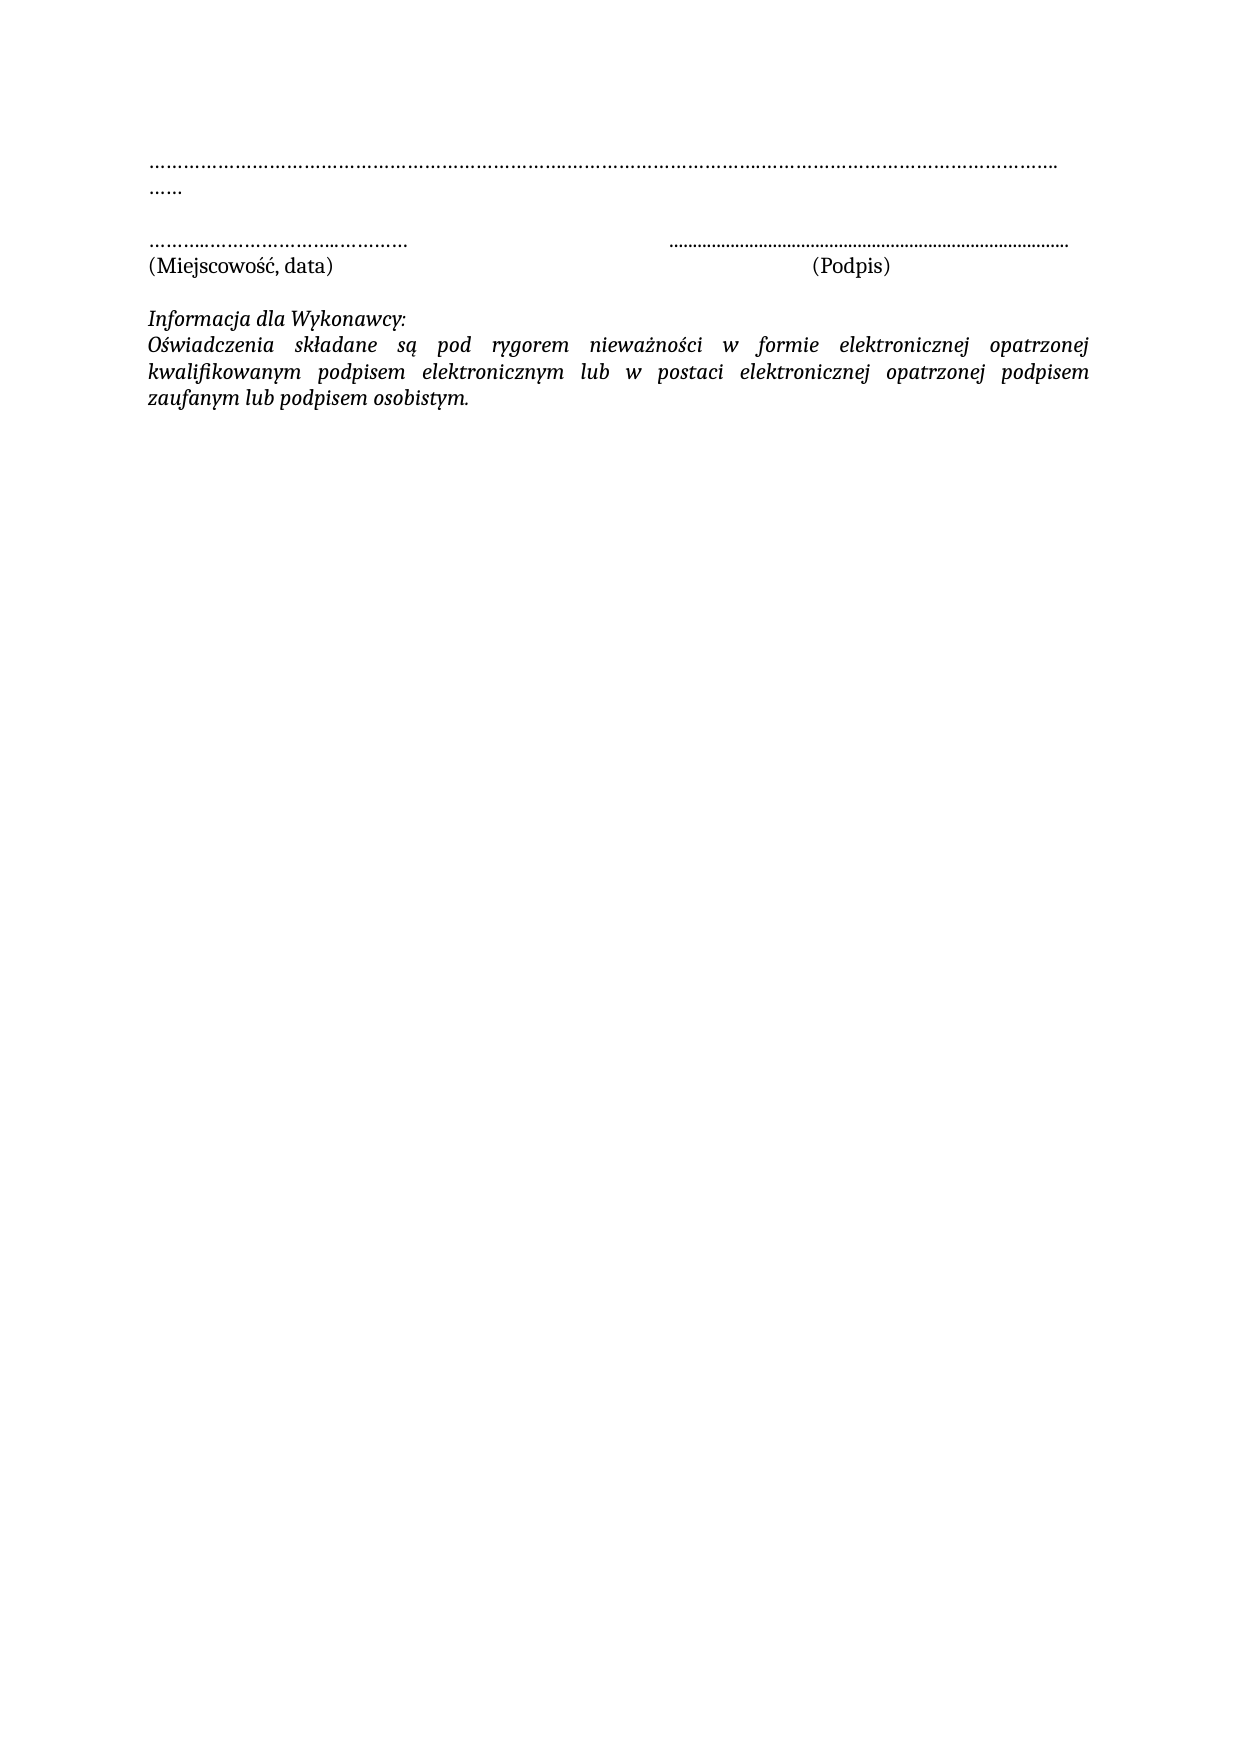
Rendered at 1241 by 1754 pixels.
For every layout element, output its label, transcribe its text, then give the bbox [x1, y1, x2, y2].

text Informacja dla Wykonawcy: [148, 306, 1093, 332]
text (Miejscowość, data) (Podpis) [148, 253, 1093, 279]
text ……………………………………………………………….…………………………….…………………………………………….…… [148, 148, 1093, 200]
text ………..…………………..………… ..................................................................................... [148, 227, 1093, 253]
text Oświadczenia składane są pod rygorem nieważności w formie elektronicznej opatrzonej kwalifikowanym podpisem elektronicznym lub w postaci elektronicznej opatrzonej podpisem zaufanym lub podpisem osobistym. [148, 332, 1093, 411]
